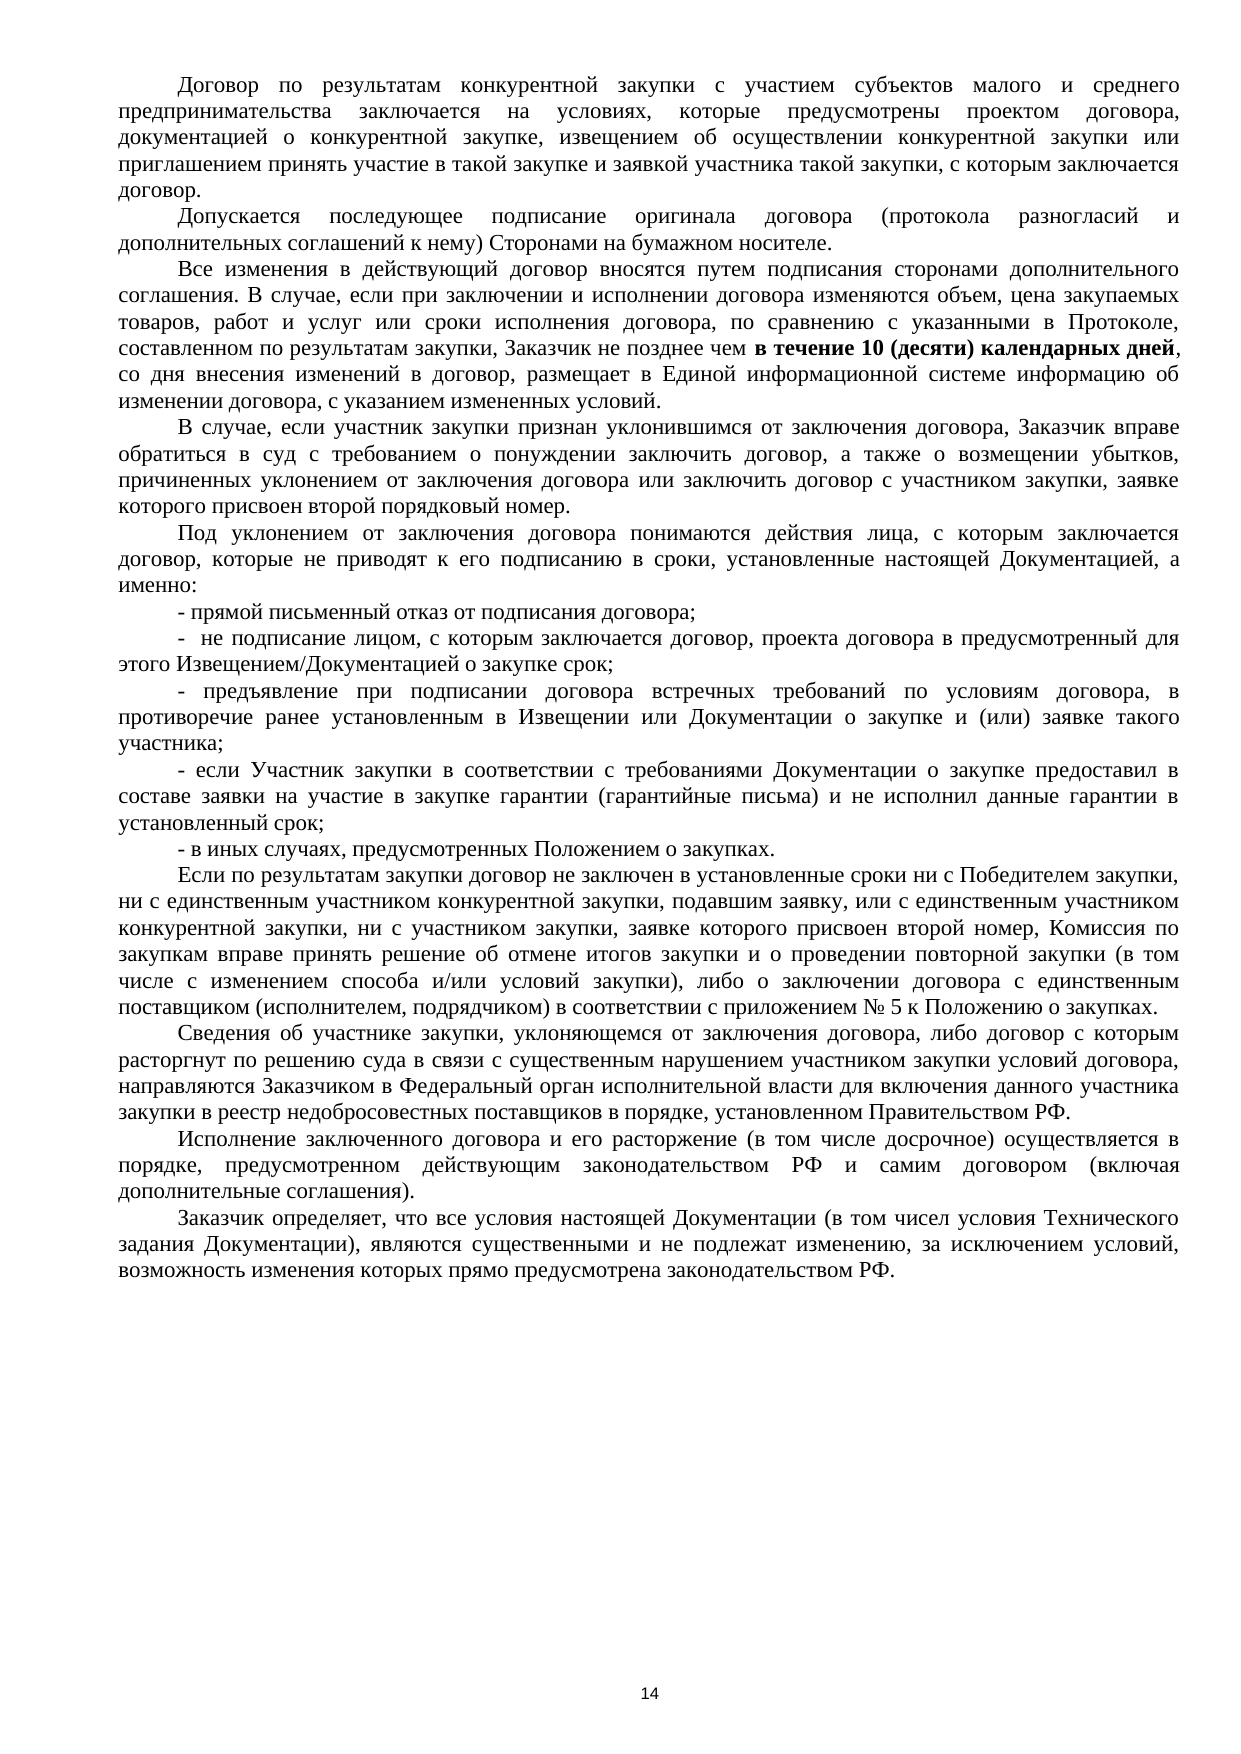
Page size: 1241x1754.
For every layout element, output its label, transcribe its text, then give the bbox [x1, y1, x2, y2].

text - не подписание лицом, с которым заключается договор, проекта договора в предусмотренный для этого Извещением/Документацией о закупке срок; [118, 624, 1181, 677]
text Все изменения в действующий договор вносятся путем подписания сторонами дополнительного соглашения. В случае, если при заключении и исполнении договора изменяются объем, цена закупаемых товаров, работ и услуг или сроки исполнения договора, по сравнению с указанными в Протоколе, составленном по результатам закупки, Заказчик не позднее чем в течение 10 (десяти) календарных дней, со дня внесения изменений в договор, размещает в Единой информационной системе информацию об изменении договора, с указанием измененных условий. [118, 255, 1181, 413]
text Договор по результатам конкурентной закупки с участием субъектов малого и среднего предпринимательства заключается на условиях, которые предусмотрены проектом договора, документацией о конкурентной закупке, извещением об осуществлении конкурентной закупки или приглашением принять участие в такой закупке и заявкой участника такой закупки, с которым заключается договор. [118, 71, 1181, 202]
text Допускается последующее подписание оригинала договора (протокола разногласий и дополнительных соглашений к нему) Сторонами на бумажном носителе. [118, 202, 1181, 255]
text - в иных случаях, предусмотренных Положением о закупках. [118, 835, 1181, 861]
text - если Участник закупки в соответствии с требованиями Документации о закупке предоставил в составе заявки на участие в закупке гарантии (гарантийные письма) и не исполнил данные гарантии в установленный срок; [118, 756, 1181, 835]
text Сведения об участнике закупки, уклоняющемся от заключения договора, либо договор с которым расторгнут по решению суда в связи с существенным нарушением участником закупки условий договора, направляются Заказчиком в Федеральный орган исполнительной власти для включения данного участника закупки в реестр недобросовестных поставщиков в порядке, установленном Правительством РФ. [118, 1019, 1181, 1125]
text Заказчик определяет, что все условия настоящей Документации (в том чисел условия Технического задания Документации), являются существенными и не подлежат изменению, за исключением условий, возможность изменения которых прямо предусмотрена законодательством РФ. [118, 1204, 1181, 1283]
text В случае, если участник закупки признан уклонившимся от заключения договора, Заказчик вправе обратиться в суд с требованием о понуждении заключить договор, а также о возмещении убытков, причиненных уклонением от заключения договора или заключить договор с участником закупки, заявке которого присвоен второй порядковый номер. [118, 413, 1181, 519]
text Исполнение заключенного договора и его расторжение (в том числе досрочное) осуществляется в порядке, предусмотренном действующим законодательством РФ и самим договором (включая дополнительные соглашения). [118, 1125, 1181, 1204]
text Под уклонением от заключения договора понимаются действия лица, с которым заключается договор, которые не приводят к его подписанию в сроки, установленные настоящей Документацией, а именно: [118, 519, 1181, 598]
text Если по результатам закупки договор не заключен в установленные сроки ни с Победителем закупки, ни с единственным участником конкурентной закупки, подавшим заявку, или с единственным участником конкурентной закупки, ни с участником закупки, заявке которого присвоен второй номер, Комиссия по закупкам вправе принять решение об отмене итогов закупки и о проведении повторной закупки (в том числе с изменением способа и/или условий закупки), либо о заключении договора с единственным поставщиком (исполнителем, подрядчиком) в соответствии с приложением № 5 к Положению о закупках. [118, 861, 1181, 1019]
text - предъявление при подписании договора встречных требований по условиям договора, в противоречие ранее установленным в Извещении или Документации о закупке и (или) заявке такого участника; [118, 677, 1181, 756]
text - прямой письменный отказ от подписания договора; [118, 598, 1181, 624]
